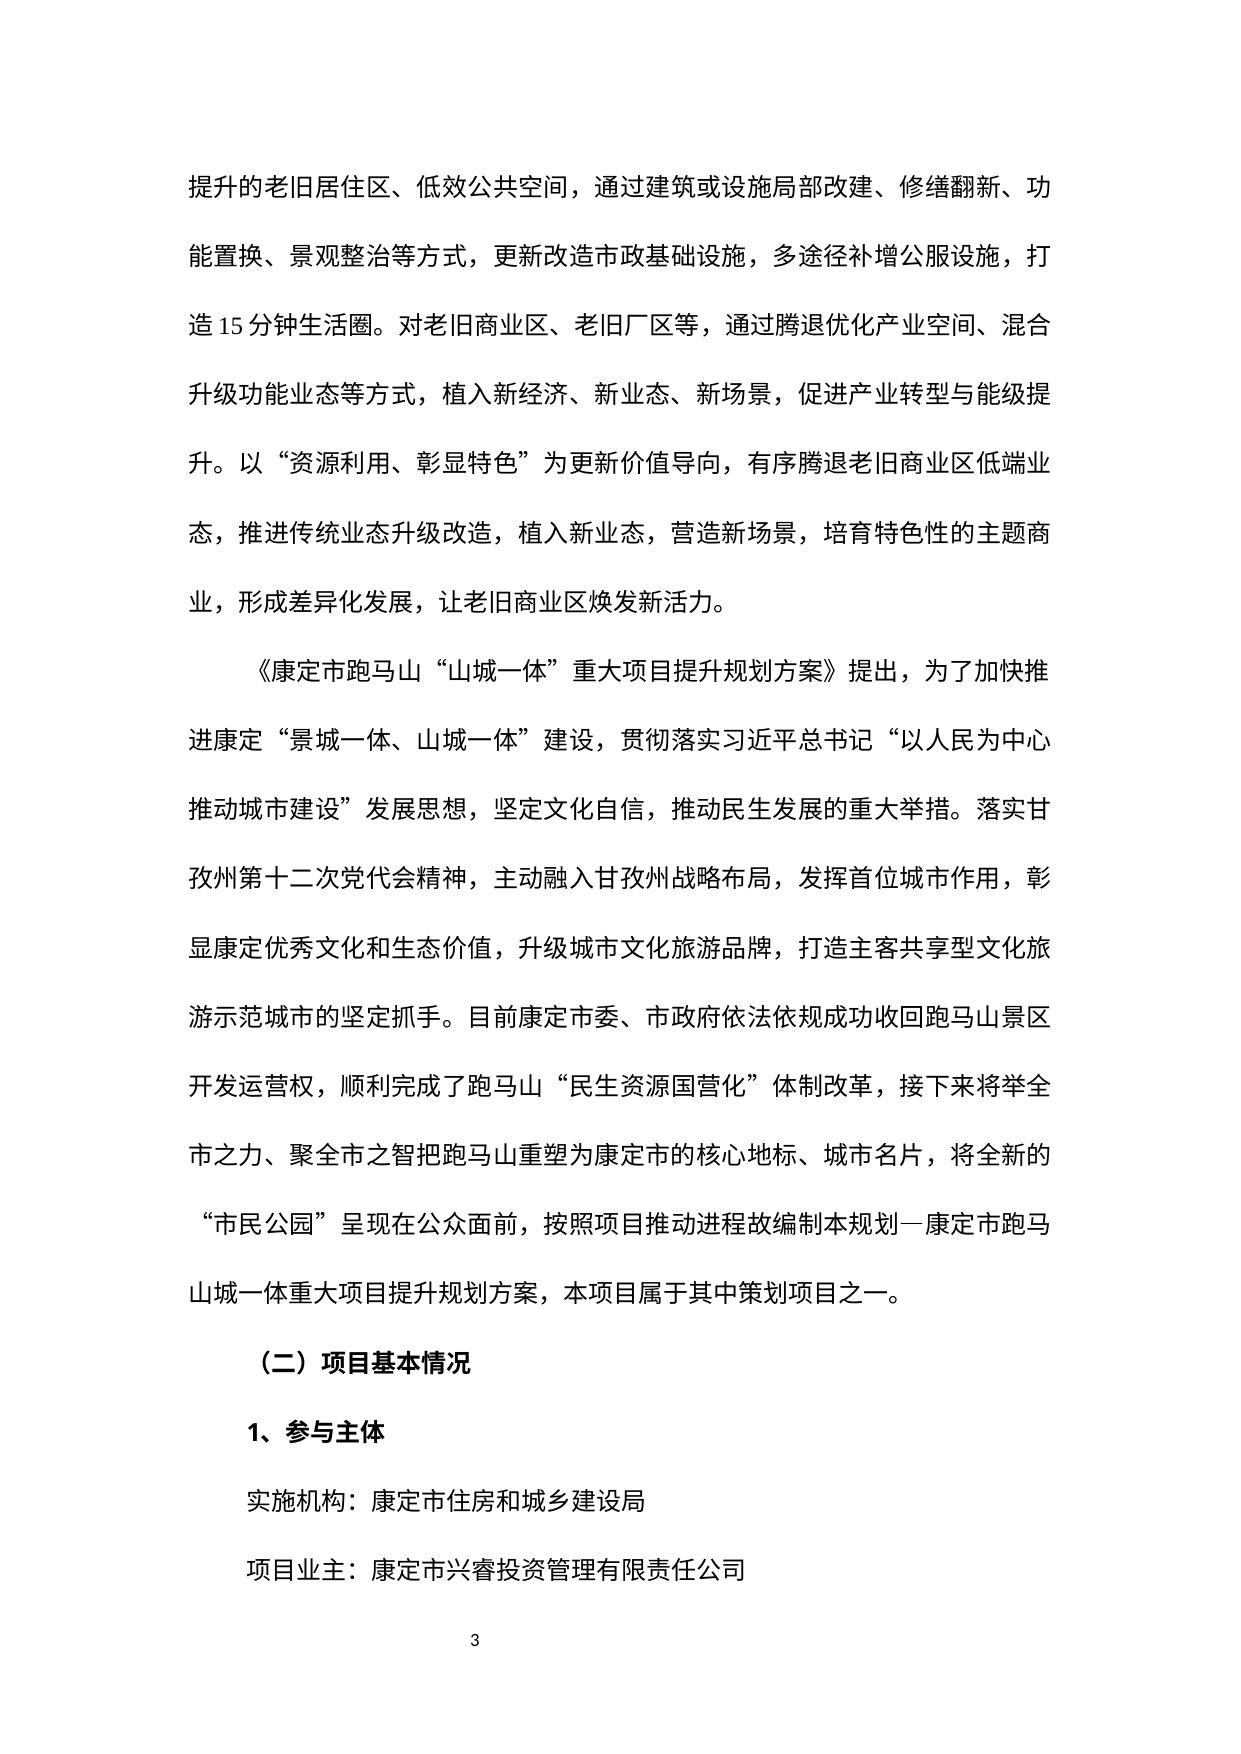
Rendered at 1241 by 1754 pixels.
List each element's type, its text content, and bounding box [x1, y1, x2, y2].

text 1、参与主体 [188, 1396, 1052, 1465]
text 《康定市跑马山“山城一体”重大项目提升规划方案》提出，为了加快推进康定“景城一体、山城一体”建设，贯彻落实习近平总书记“以人民为中心推动城市建设”发展思想，坚定文化自信，推动民生发展的重大举措。落实甘孜州第十二次党代会精神，主动融入甘孜州战略布局，发挥首位城市作用，彰显康定优秀文化和生态价值，升级城市文化旅游品牌，打造主客共享型文化旅游示范城市的坚定抓手。目前康定市委、市政府依法依规成功收回跑马山景区开发运营权，顺利完成了跑马山“民生资源国营化”体制改革，接下来将举全市之力、聚全市之智把跑马山重塑为康定市的核心地标、城市名片，将全新的“市民公园”呈现在公众面前，按照项目推动进程故编制本规划—康定市跑马山城一体重大项目提升规划方案，本项目属于其中策划项目之一。 [188, 635, 1052, 1327]
text 实施机构：康定市住房和城乡建设局 [188, 1465, 1052, 1534]
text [188, 151, 1052, 635]
text 项目业主：康定市兴睿投资管理有限责任公司 [188, 1534, 1052, 1603]
text （二）项目基本情况 [188, 1327, 1052, 1396]
